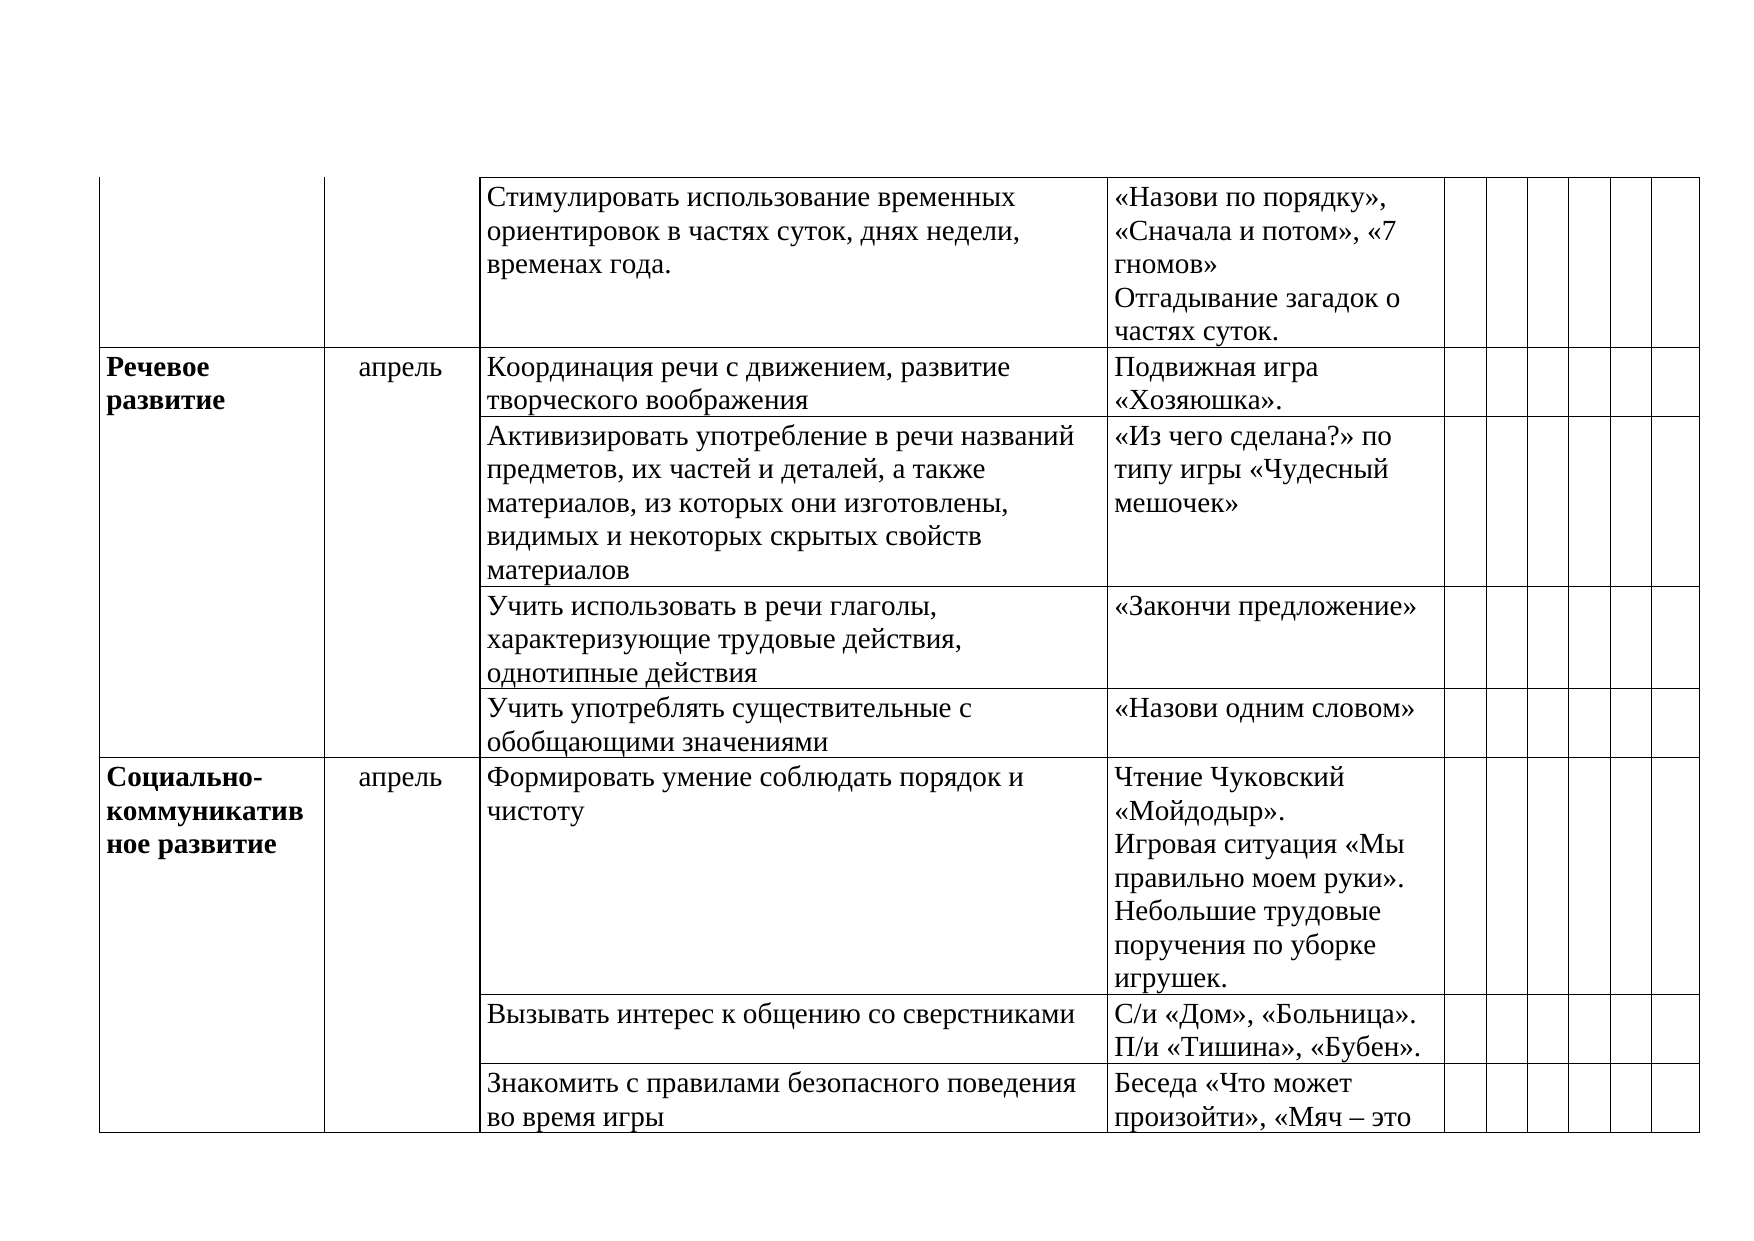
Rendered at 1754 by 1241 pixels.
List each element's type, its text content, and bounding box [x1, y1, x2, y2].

table_cell [1528, 178, 1568, 347]
table_cell Учить использовать в речи глаголы, характеризующие трудовые действия, однотипные действия [481, 587, 1107, 688]
table_cell [1569, 417, 1610, 586]
table_cell [1652, 417, 1699, 586]
table_cell [1528, 417, 1568, 586]
table_cell [1528, 689, 1568, 757]
table_cell [1652, 689, 1699, 757]
table_cell Учить употреблять существительные с обобщающими значениями [481, 689, 1107, 757]
table_cell Формировать умение соблюдать порядок и чистоту [481, 758, 1107, 994]
table_cell [1528, 995, 1568, 1063]
table_cell [1652, 995, 1699, 1063]
table_cell [1445, 587, 1486, 688]
table_cell апрель [325, 348, 479, 757]
table_cell Подвижная игра «Хозяюшка». [1108, 348, 1444, 416]
table_cell [1569, 178, 1610, 347]
table_cell [1652, 758, 1699, 994]
table_cell [1569, 995, 1610, 1063]
table_cell [1445, 417, 1486, 586]
table_cell [1528, 1064, 1568, 1132]
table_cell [481, 1064, 1107, 1132]
table_cell [1528, 348, 1568, 416]
table_cell [1487, 995, 1527, 1063]
table_cell [1569, 587, 1610, 688]
table_cell Стимулировать использование временных ориентировок в частях суток, днях недели, временах года. [481, 178, 1107, 347]
table_cell [1528, 758, 1568, 994]
table_cell [1445, 178, 1486, 347]
table_cell [1611, 689, 1651, 757]
table_cell [1611, 417, 1651, 586]
table_cell [1652, 587, 1699, 688]
table_cell «Закончи предложение» [1108, 587, 1444, 688]
table_cell С/и «Дом», «Больница». П/и «Тишина», «Бубен». [1108, 995, 1444, 1063]
table_cell [1445, 1064, 1486, 1132]
table_cell [1569, 758, 1610, 994]
table_cell [1487, 689, 1527, 757]
table_cell Вызывать интерес к общению со сверстниками [481, 995, 1107, 1063]
table_cell [1487, 348, 1527, 416]
table_cell [1487, 178, 1527, 347]
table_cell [1108, 1064, 1444, 1132]
table_cell [1528, 587, 1568, 688]
table_cell Речевое развитие [100, 348, 324, 757]
table_cell [1445, 995, 1486, 1063]
table_cell [1652, 348, 1699, 416]
table_cell [1611, 587, 1651, 688]
table_cell Активизировать употребление в речи названий предметов, их частей и деталей, а также материалов, из которых они изготовлены, видимых и некоторых скрытых свойств материалов [481, 417, 1107, 586]
table_cell [1487, 417, 1527, 586]
table_cell Чтение Чуковский «Мойдодыр». Игровая ситуация «Мы правильно моем руки». Небольшие трудовые поручения по уборке игрушек. [1108, 758, 1444, 994]
table_cell «Назови одним словом» [1108, 689, 1444, 757]
table_cell [1611, 178, 1651, 347]
table_cell [1487, 587, 1527, 688]
table_cell «Назови по порядку», «Сначала и потом», «7 гномов» Отгадывание загадок о частях суток. [1108, 178, 1444, 347]
table_cell [1487, 758, 1527, 994]
table_cell [1569, 348, 1610, 416]
table_cell [1652, 178, 1699, 347]
table_cell апрель [325, 758, 479, 1132]
table_cell [1611, 995, 1651, 1063]
table_cell [1445, 758, 1486, 994]
table_cell [1445, 689, 1486, 757]
table_cell Социально-коммуникативное развитие [100, 758, 324, 1132]
table_cell [1569, 689, 1610, 757]
table_cell [1611, 1064, 1651, 1132]
table_cell [1652, 1064, 1699, 1132]
table_cell [1569, 1064, 1610, 1132]
table_cell [1487, 1064, 1527, 1132]
table_cell [1611, 348, 1651, 416]
table_cell [1611, 758, 1651, 994]
table_cell «Из чего сделана?» по типу игры «Чудесный мешочек» [1108, 417, 1444, 586]
table_cell Координация речи с движением, развитие творческого воображения [481, 348, 1107, 416]
table_cell [1445, 348, 1486, 416]
